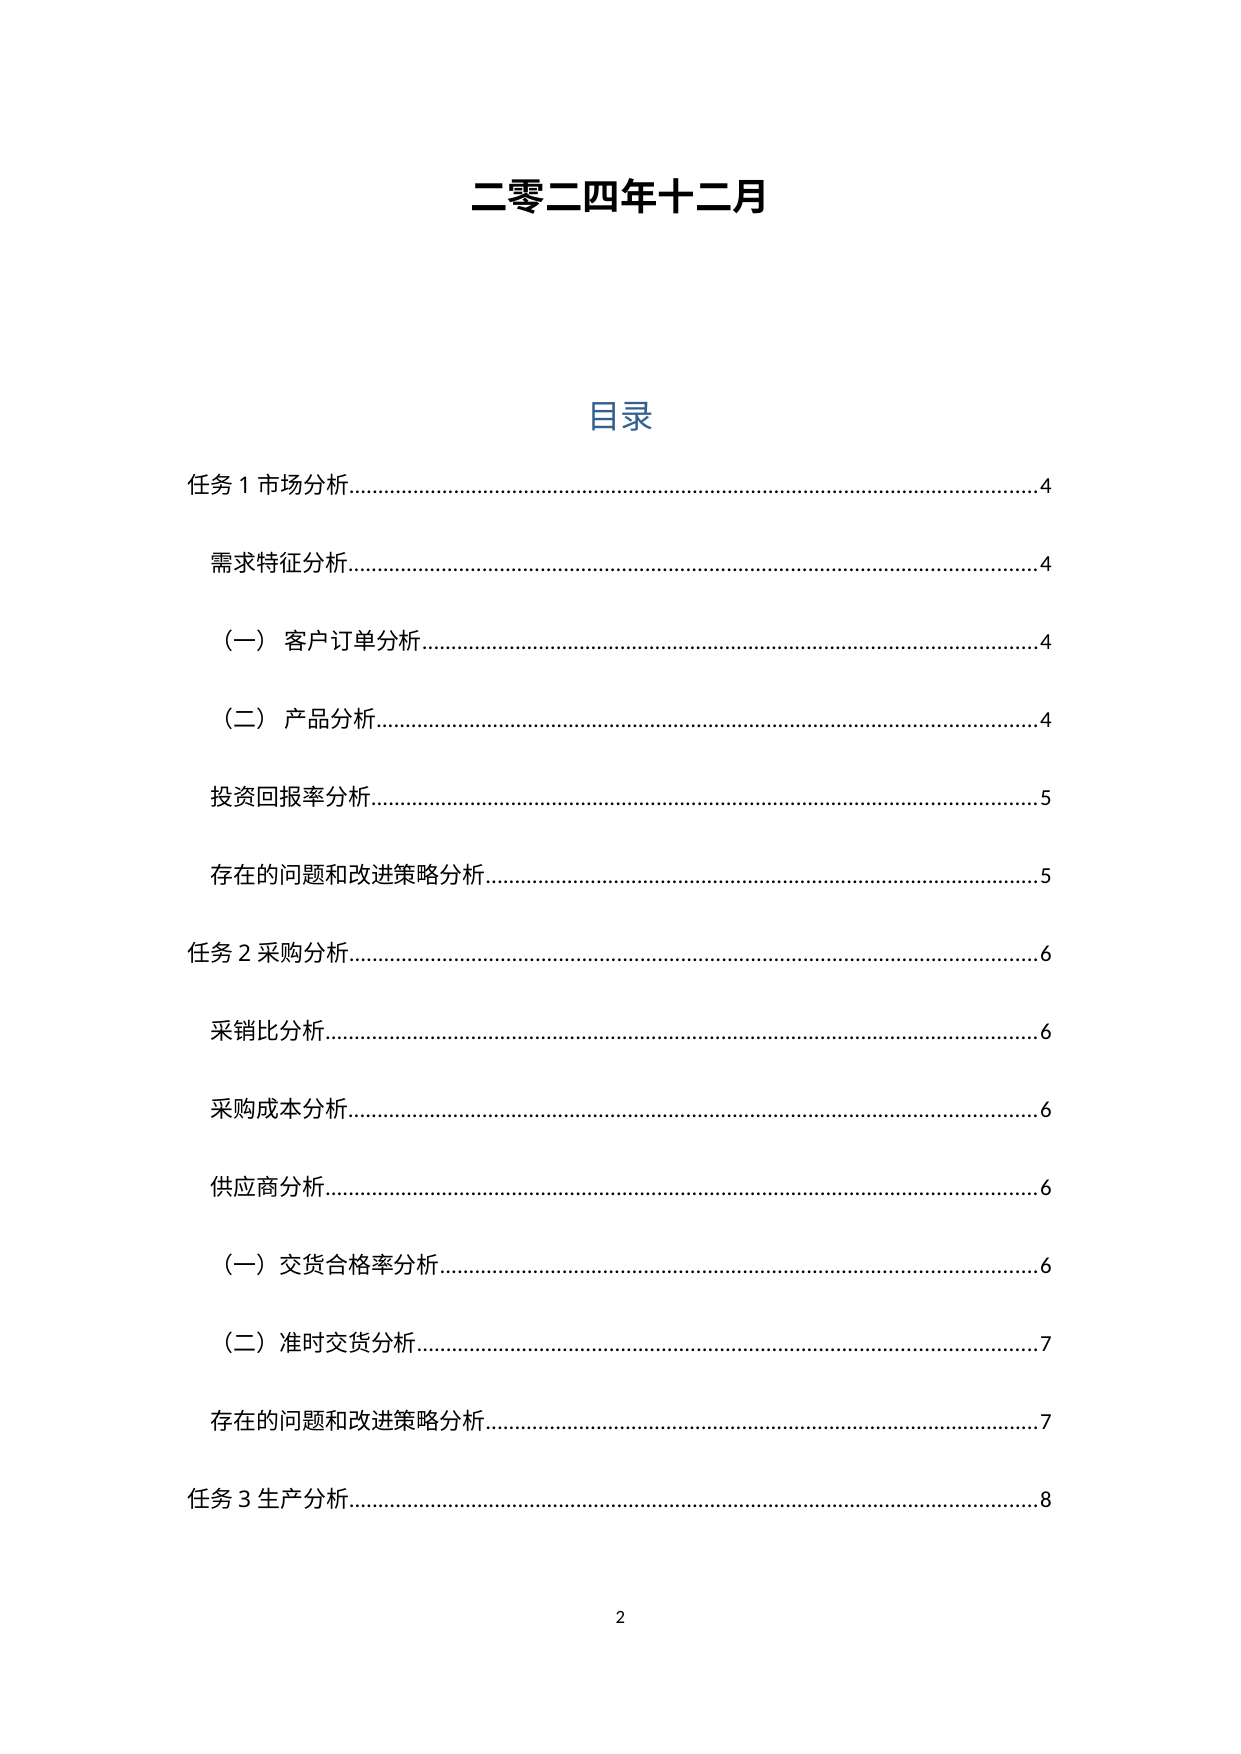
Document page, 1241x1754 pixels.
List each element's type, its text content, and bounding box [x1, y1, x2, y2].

text 二零二四年十二月 [187, 162, 1053, 227]
